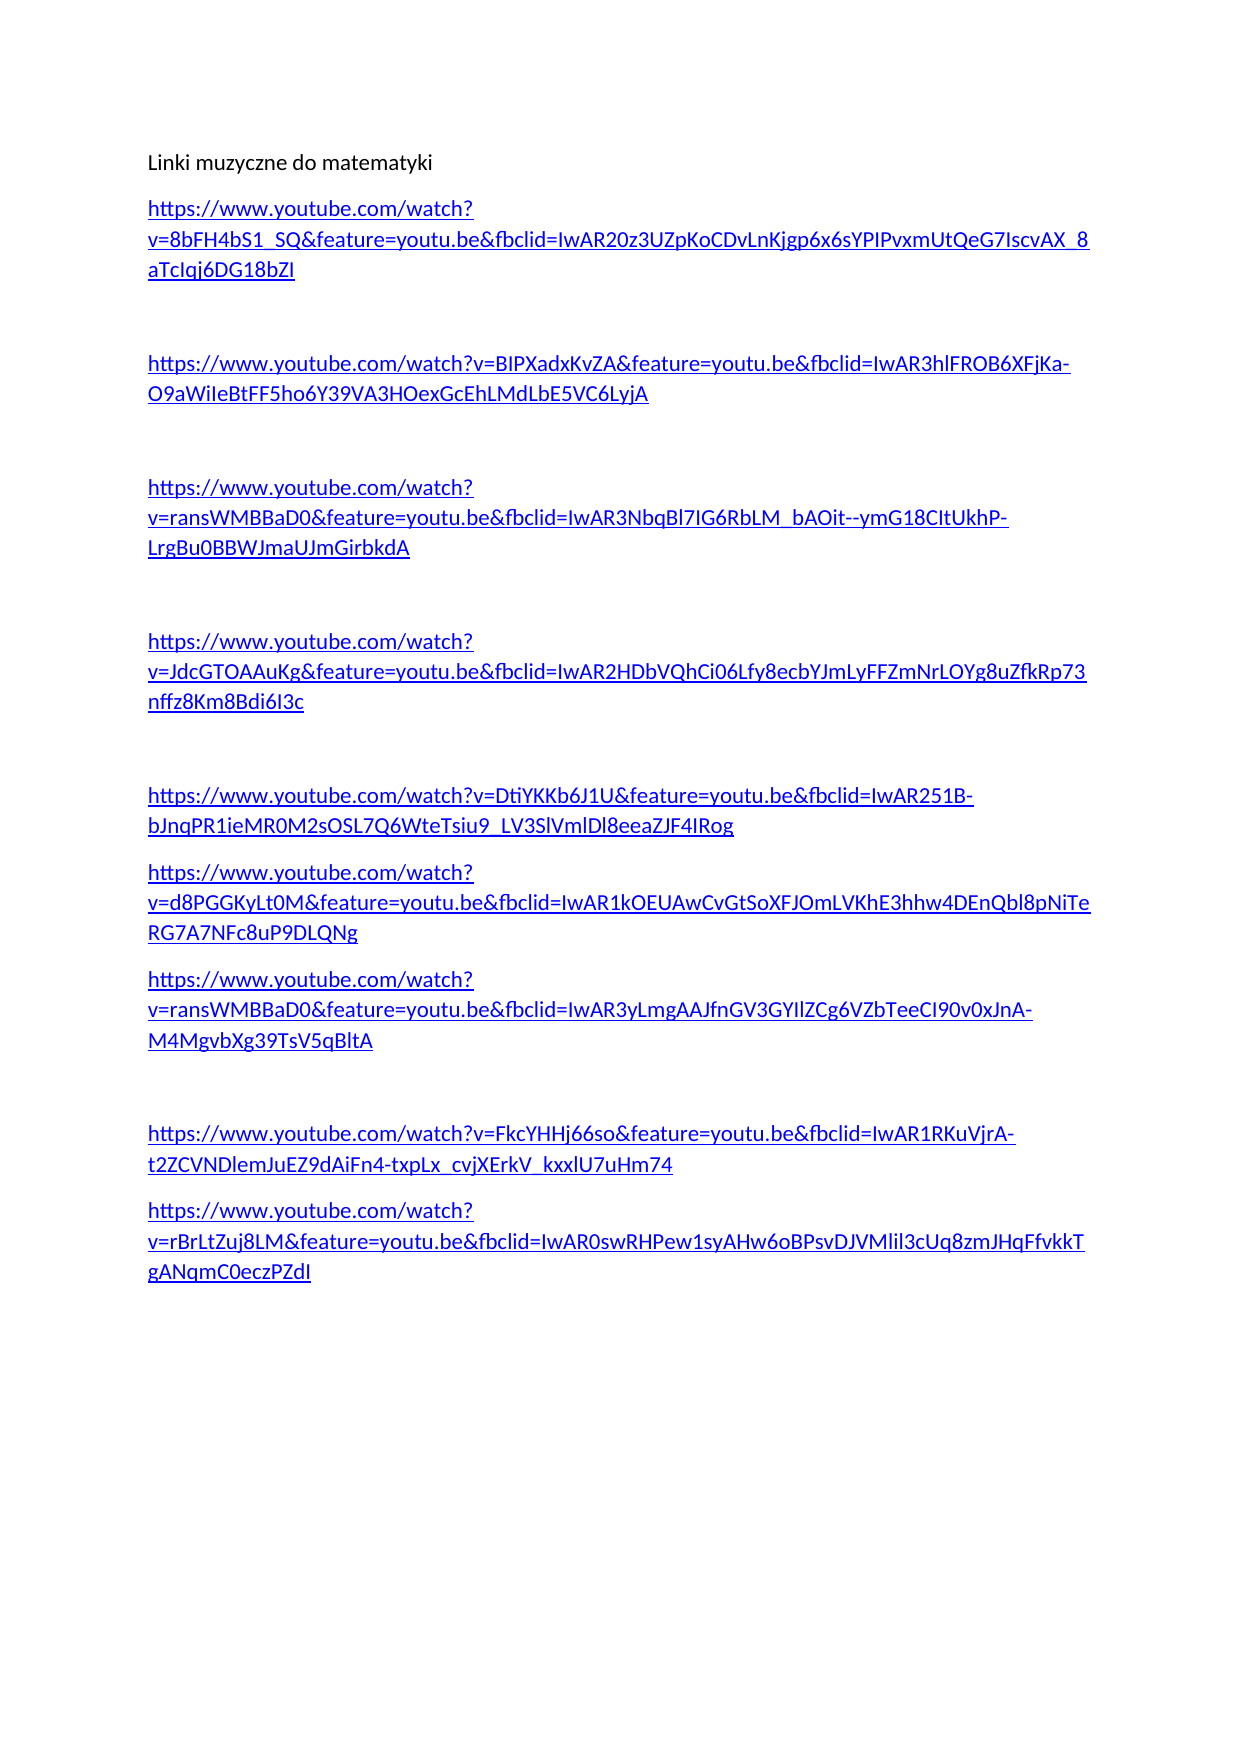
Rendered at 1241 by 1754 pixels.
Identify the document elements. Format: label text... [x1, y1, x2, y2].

text https://www.youtube.com/watch?v=BIPXadxKvZA&feature=youtu.be&fbclid=IwAR3hlFROB6XFjKa-O9aWiIeBtFF5ho6Y39VA3HOexGcEhLMdLbE5VC6LyjA [148, 349, 1093, 407]
text https://www.youtube.com/watch?v=ransWMBBaD0&feature=youtu.be&fbclid=IwAR3yLmgAAJfnGV3GYIlZCg6VZbTeeCI90v0xJnA-M4MgvbXg39TsV5qBltA [148, 965, 1093, 1054]
text https://www.youtube.com/watch?v=8bFH4bS1_SQ&feature=youtu.be&fbclid=IwAR20z3UZpKoCDvLnKjgp6x6sYPIPvxmUtQeG7IscvAX_8aTcIqj6DG18bZI [148, 194, 1093, 283]
text https://www.youtube.com/watch?v=ransWMBBaD0&feature=youtu.be&fbclid=IwAR3NbqBl7IG6RbLM_bAOit--ymG18CItUkhP-LrgBu0BBWJmaUJmGirbkdA [148, 473, 1093, 561]
text https://www.youtube.com/watch?v=FkcYHHj66so&feature=youtu.be&fbclid=IwAR1RKuVjrA-t2ZCVNDlemJuEZ9dAiFn4-txpLx_cvjXErkV_kxxlU7uHm74 [148, 1119, 1093, 1178]
text https://www.youtube.com/watch?v=d8PGGKyLt0M&feature=youtu.be&fbclid=IwAR1kOEUAwCvGtSoXFJOmLVKhE3hhw4DEnQbl8pNiTeRG7A7NFc8uP9DLQNg [148, 858, 1093, 946]
text https://www.youtube.com/watch?v=rBrLtZuj8LM&feature=youtu.be&fbclid=IwAR0swRHPew1syAHw6oBPsvDJVMlil3cUq8zmJHqFfvkkTgANqmC0eczPZdI [148, 1197, 1093, 1285]
text Linki muzyczne do matematyki [148, 148, 1093, 176]
text https://www.youtube.com/watch?v=JdcGTOAAuKg&feature=youtu.be&fbclid=IwAR2HDbVQhCi06Lfy8ecbYJmLyFFZmNrLOYg8uZfkRp73nffz8Km8Bdi6I3c [148, 627, 1093, 715]
text https://www.youtube.com/watch?v=DtiYKKb6J1U&feature=youtu.be&fbclid=IwAR251B-bJnqPR1ieMR0M2sOSL7Q6WteTsiu9_LV3SlVmlDl8eeaZJF4IRog [148, 781, 1093, 839]
